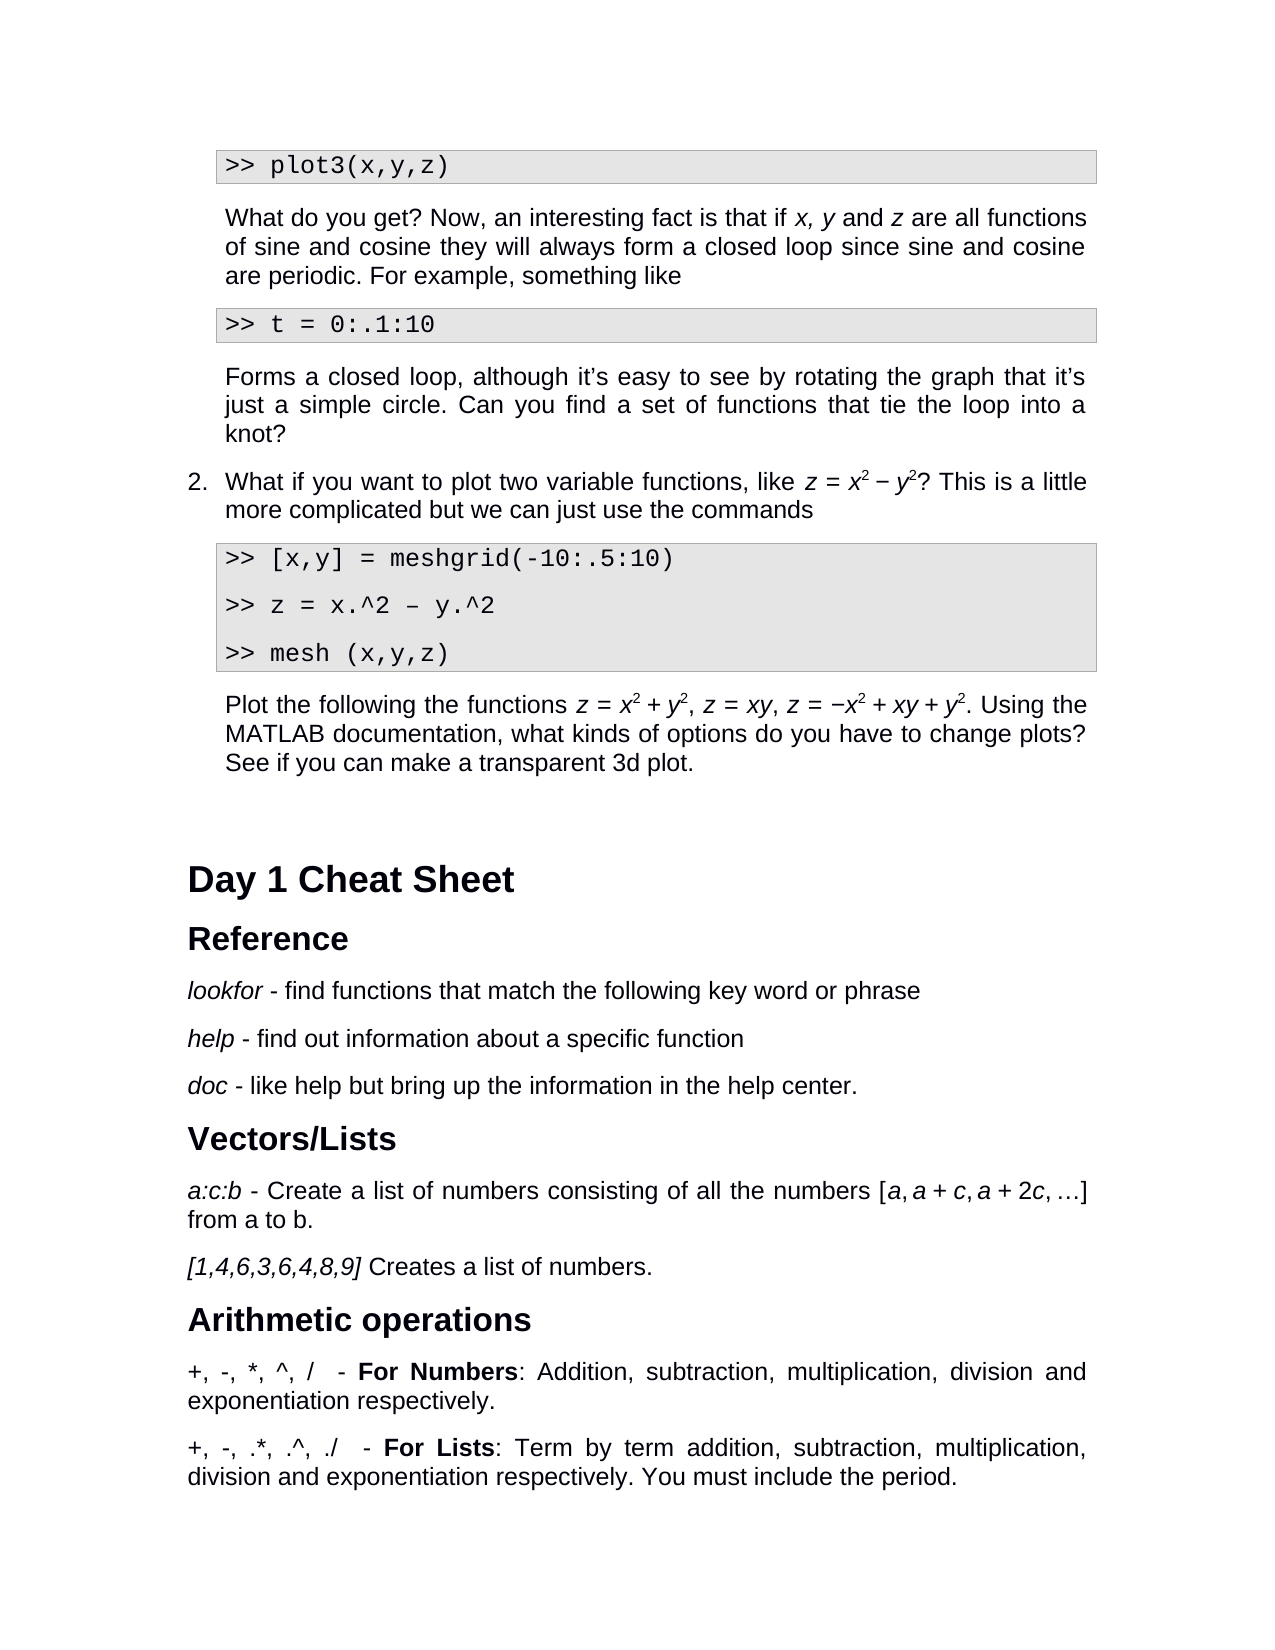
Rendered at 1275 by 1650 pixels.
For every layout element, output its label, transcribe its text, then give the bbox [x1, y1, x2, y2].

text a:c:b - Create a list of numbers consisting of all the numbers [a, a + c, a + 2c, …] from a to b. [187, 1176, 1087, 1233]
text help - find out information about a specific function [187, 1024, 1087, 1053]
text Forms a closed loop, although it’s easy to see by rotating the graph that it’s just a simple circle. Can you find a set of functions that tie the loop into a knot? [225, 362, 1087, 448]
text [1,4,6,3,6,4,8,9] Creates a list of numbers. [187, 1252, 1087, 1281]
text doc - like help but bring up the information in the help center. [187, 1071, 1087, 1100]
text Arithmetic operations [187, 1300, 1087, 1338]
text Plot the following the functions z = x2 + y2, z = xy, z = −x2 + xy + y2. Using the MATLAB documentation, what kinds of options do you have to change plots? See if you can make a transparent 3d plot. [225, 690, 1087, 777]
text Day 1 Cheat Sheet [187, 857, 1087, 900]
text >> z = x.^2 – y.^2 [217, 590, 1096, 621]
text What do you get? Now, an interesting fact is that if x, y and z are all functions of sine and cosine they will always form a closed loop since sine and cosine are periodic. For example, something like [225, 203, 1087, 289]
text lookfor - find functions that match the following key word or phrase [187, 976, 1087, 1005]
text Vectors/Lists [187, 1119, 1087, 1157]
text >> [x,y] = meshgrid(-10:.5:10) [217, 544, 1096, 574]
text >> plot3(x,y,z) [217, 151, 1096, 183]
text +, -, .*, .^, ./ - For Lists: Term by term addition, subtraction, multiplication, division and exponentiation respectively. You must include the period. [187, 1433, 1087, 1491]
text 2. What if you want to plot two variable functions, like z = x2 − y2? This is a little more complicated but we can just use the commands [187, 467, 1087, 524]
text >> t = 0:.1:10 [217, 309, 1096, 342]
text >> mesh (x,y,z) [217, 637, 1096, 671]
text +, -, *, ^, / - For Numbers: Addition, subtraction, multiplication, division and exponentiation respectively. [187, 1357, 1087, 1414]
text Reference [187, 919, 1087, 958]
